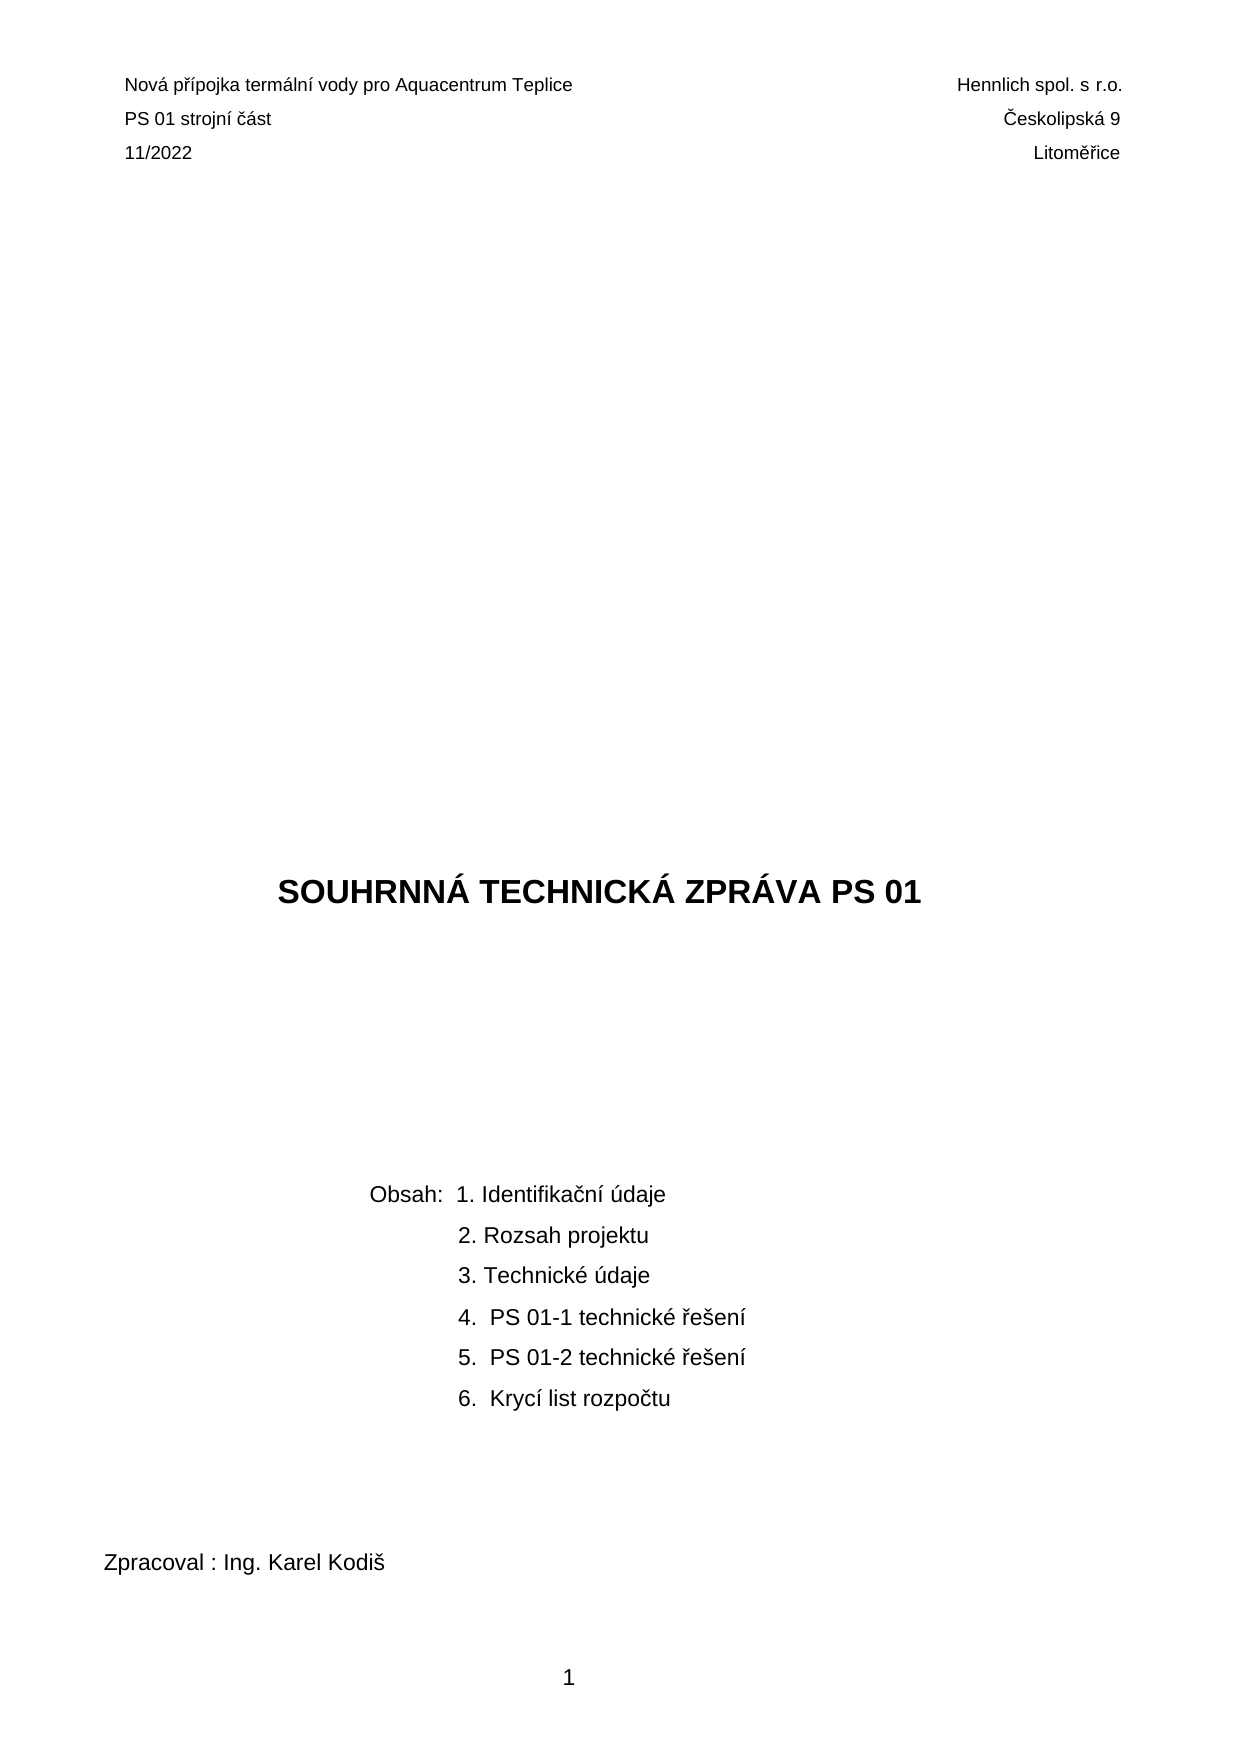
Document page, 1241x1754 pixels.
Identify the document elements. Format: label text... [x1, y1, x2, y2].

text Obsah: 1. Identifikační údaje [192, 1181, 1196, 1207]
text SOUHRNNÁ TECHNICKÁ ZPRÁVA PS 01 [4, 872, 1196, 911]
text Zpracoval : Ing. Karel Kodiš [103, 1549, 1196, 1575]
text 4. PS 01-1 technické řešení [458, 1303, 1196, 1330]
text 6. Krycí list rozpočtu [458, 1385, 1196, 1412]
text 5. PS 01-2 technické řešení [458, 1344, 1196, 1371]
text 3. Technické údaje [458, 1262, 1196, 1289]
text 2. Rozsah projektu [458, 1222, 1196, 1248]
